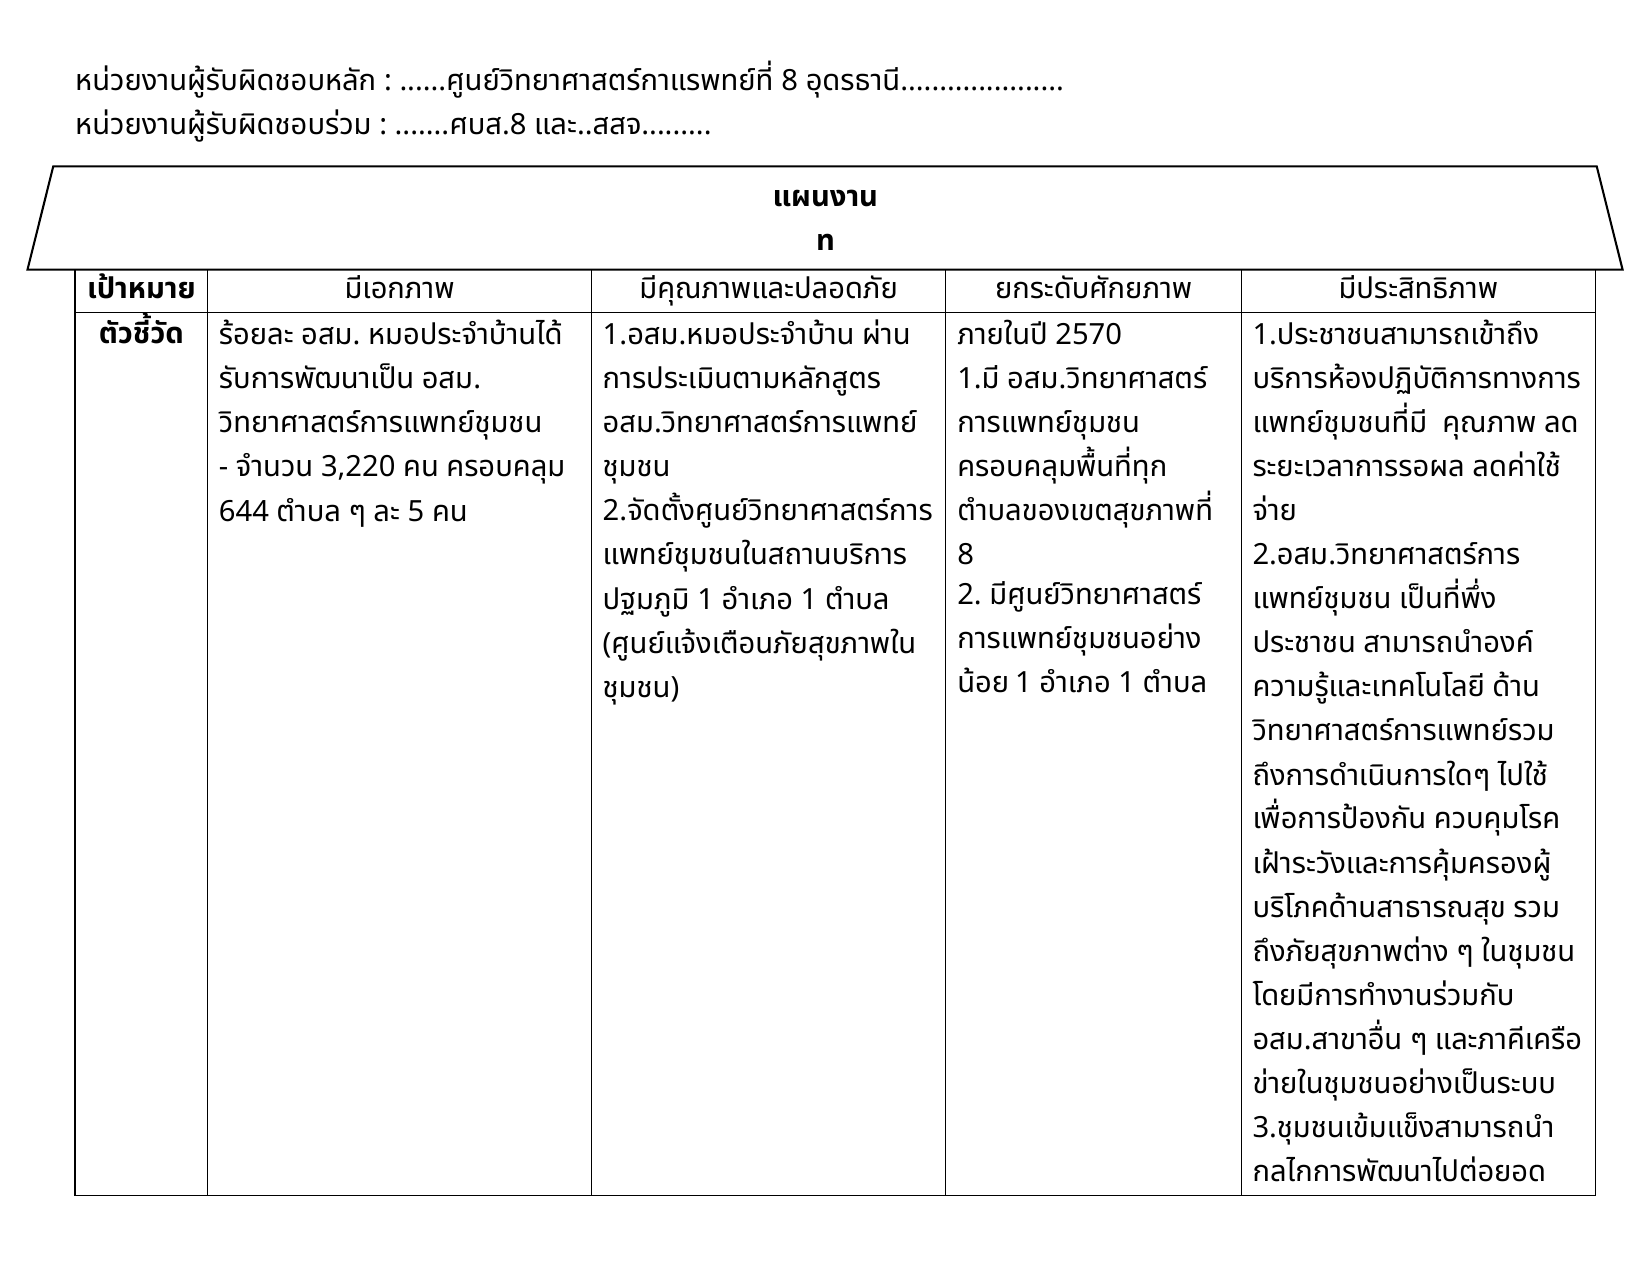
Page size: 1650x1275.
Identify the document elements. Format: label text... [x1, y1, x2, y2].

table_cell ตัวชี้วัด [76, 313, 207, 1195]
table_header ยกระดับศักยภาพ [946, 271, 1241, 312]
table_header เป้าหมาย [76, 271, 207, 312]
table_header มีเอกภาพ [208, 271, 591, 312]
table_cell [208, 313, 591, 1195]
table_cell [946, 313, 1241, 1195]
text หน่วยงานผู้รับผิดชอบหลัก : ......ศูนย์วิทยาศาสตร์กาแรพทย์ที่ 8 อุดรธานี..................... [75, 59, 1575, 103]
table_header มีประสิทธิภาพ [1242, 271, 1595, 312]
text หน่วยงานผู้รับผิดชอบร่วม : .......ศบส.8 และ..สสจ......... [75, 103, 1575, 148]
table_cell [1242, 313, 1595, 1195]
table_header มีคุณภาพและปลอดภัย [592, 271, 945, 312]
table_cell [592, 313, 945, 1195]
